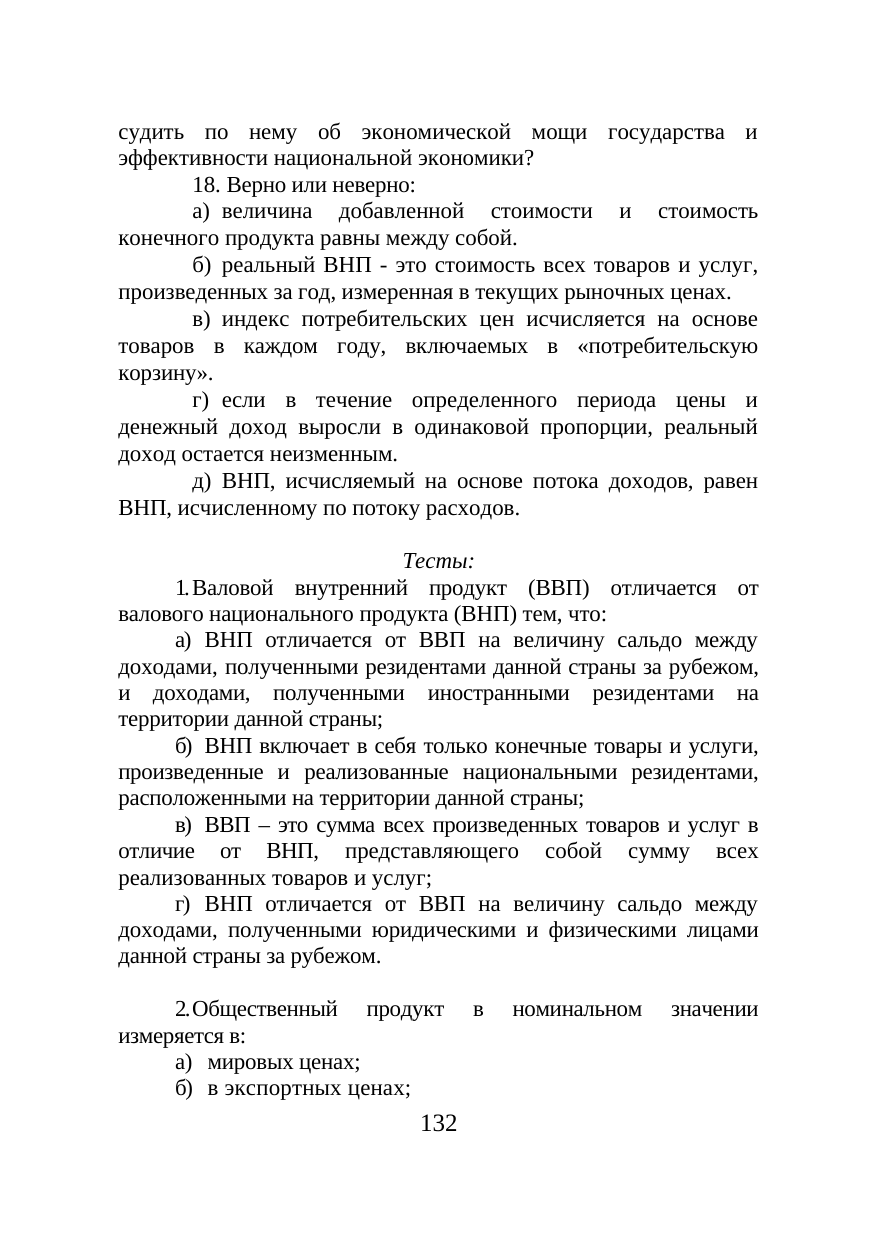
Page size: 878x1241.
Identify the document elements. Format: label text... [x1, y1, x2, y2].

text 18. Верно или неверно: [118, 171, 759, 197]
text а) ВНП отличается от ВВП на величину сальдо между доходами, полученными резидентами данной страны за рубежом, и доходами, полученными иностранными резидентами на территории данной страны; [118, 626, 759, 732]
text б) ВНП включает в себя только конечные товары и услуги, произведенные и реализованные национальными резидентами, расположенными на территории данной страны; [118, 732, 759, 811]
list реальный ВНП - это стоимость всех товаров и услуг, произведенных за год, измеренная в текущих рыночных ценах. [118, 251, 759, 305]
text г) ВНП отличается от ВВП на величину сальдо между доходами, полученными юридическими и физическими лицами данной страны за рубежом. [118, 890, 759, 969]
text а) мировых ценах; [118, 1048, 759, 1074]
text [118, 118, 759, 171]
list индекс потребительских цен исчисляется на основе товаров в каждом году, включаемых в «потребительскую корзину». [118, 305, 759, 386]
text в) ВВП – это сумма всех произведенных товаров и услуг в отличие от ВНП, представляющего собой сумму всех реализованных товаров и услуг; [118, 811, 759, 890]
text Тесты: [118, 547, 759, 574]
text 1. Валовой внутренний продукт (ВВП) отличается от валового национального продукта (ВНП) тем, что: [118, 574, 759, 626]
list величина добавленной стоимости и стоимость конечного продукта равны между собой. [118, 197, 759, 251]
list если в течение определенного периода цены и денежный доход выросли в одинаковой пропорции, реальный доход остается неизменным. [118, 386, 759, 467]
text б) в экспортных ценах; [118, 1074, 759, 1101]
list ВНП, исчисляемый на основе потока доходов, равен ВНП, исчисленному по потоку расходов. [118, 467, 759, 521]
text 2. Общественный продукт в номинальном значении измеряется в: [118, 995, 759, 1048]
